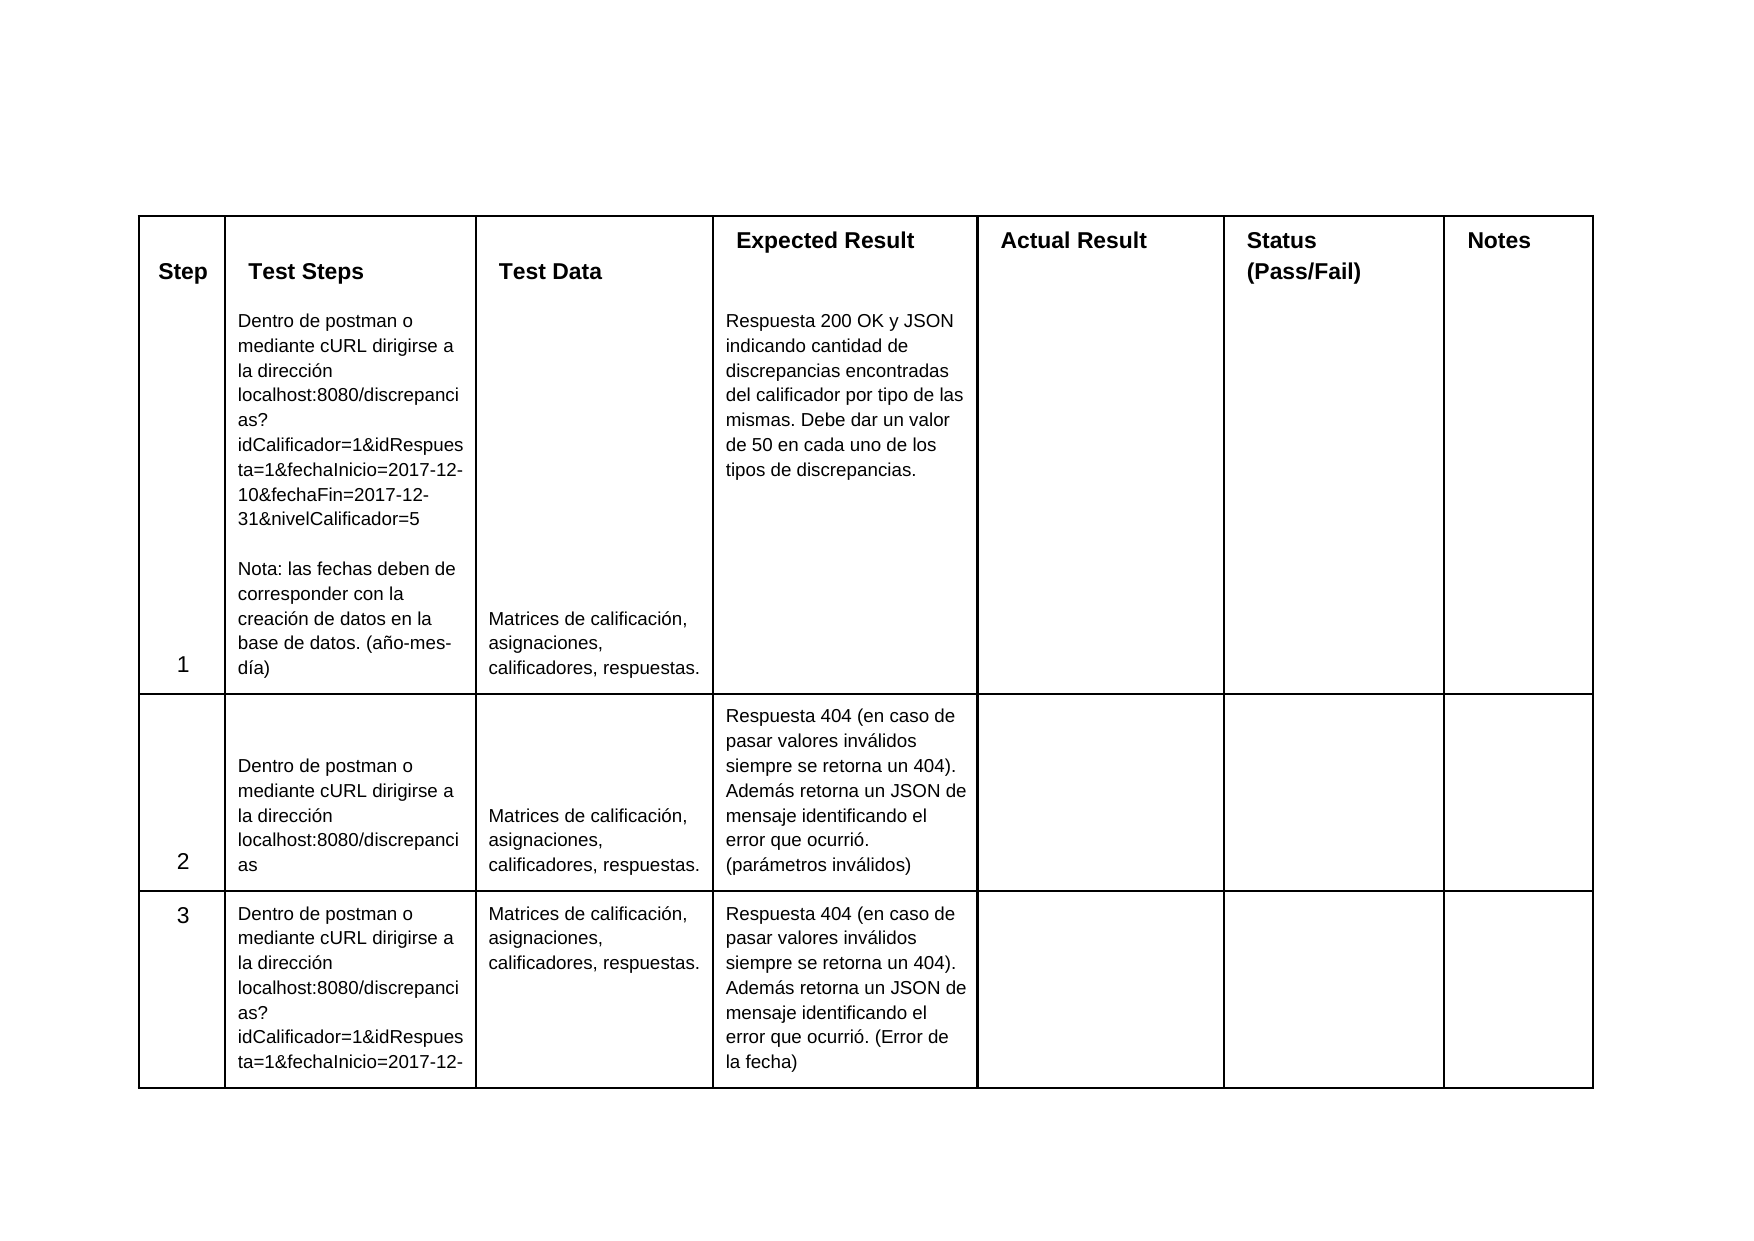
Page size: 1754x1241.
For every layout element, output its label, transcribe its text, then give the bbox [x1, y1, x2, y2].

table_cell Respuesta 404 (en caso de pasar valores inválidos siempre se retorna un 404). Además retorna un JSON de mensaje identificando el error que ocurrió. (parámetros inválidos) [714, 695, 976, 890]
table_cell [1445, 695, 1592, 890]
table_header Actual Result [979, 217, 1223, 299]
table_cell [1445, 892, 1592, 1087]
table_header Notes [1445, 217, 1592, 299]
table_cell 2 [140, 695, 224, 890]
table_cell Dentro de postman o mediante cURL dirigirse a la dirección localhost:8080/discrepancias [226, 695, 475, 890]
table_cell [226, 892, 475, 1087]
table_cell [1225, 695, 1443, 890]
table_header Status (Pass/Fail) [1225, 217, 1443, 299]
table_cell Respuesta 200 OK y JSON indicando cantidad de discrepancias encontradas del calificador por tipo de las mismas. Debe dar un valor de 50 en cada uno de los tipos de discrepancias. [714, 299, 976, 693]
table_cell Matrices de calificación, asignaciones, calificadores, respuestas. [477, 299, 712, 693]
table_cell Dentro de postman o mediante cURL dirigirse a la dirección localhost:8080/discrepancias?idCalificador=1&idRespuesta=1&fechaInicio=2017-12-10&fechaFin=2017-12-31&nivelCalificador=5 Nota: las fechas deben de corresponder con la creación de datos en la base de datos. (año-mes-día) [226, 299, 475, 693]
table_cell [1445, 299, 1592, 693]
table_header Test Data [477, 217, 712, 299]
table_cell [1225, 299, 1443, 693]
table_header Step [140, 217, 224, 299]
table_cell [1225, 892, 1443, 1087]
table_cell 3 [140, 892, 224, 1087]
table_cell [477, 892, 712, 1087]
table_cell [714, 892, 976, 1087]
table_header Expected Result [714, 217, 976, 299]
table_header Test Steps [226, 217, 475, 299]
table_cell [979, 695, 1223, 890]
table_cell [979, 299, 1223, 693]
table_cell 1 [140, 299, 224, 693]
table_cell [979, 892, 1223, 1087]
table_cell Matrices de calificación, asignaciones, calificadores, respuestas. [477, 695, 712, 890]
